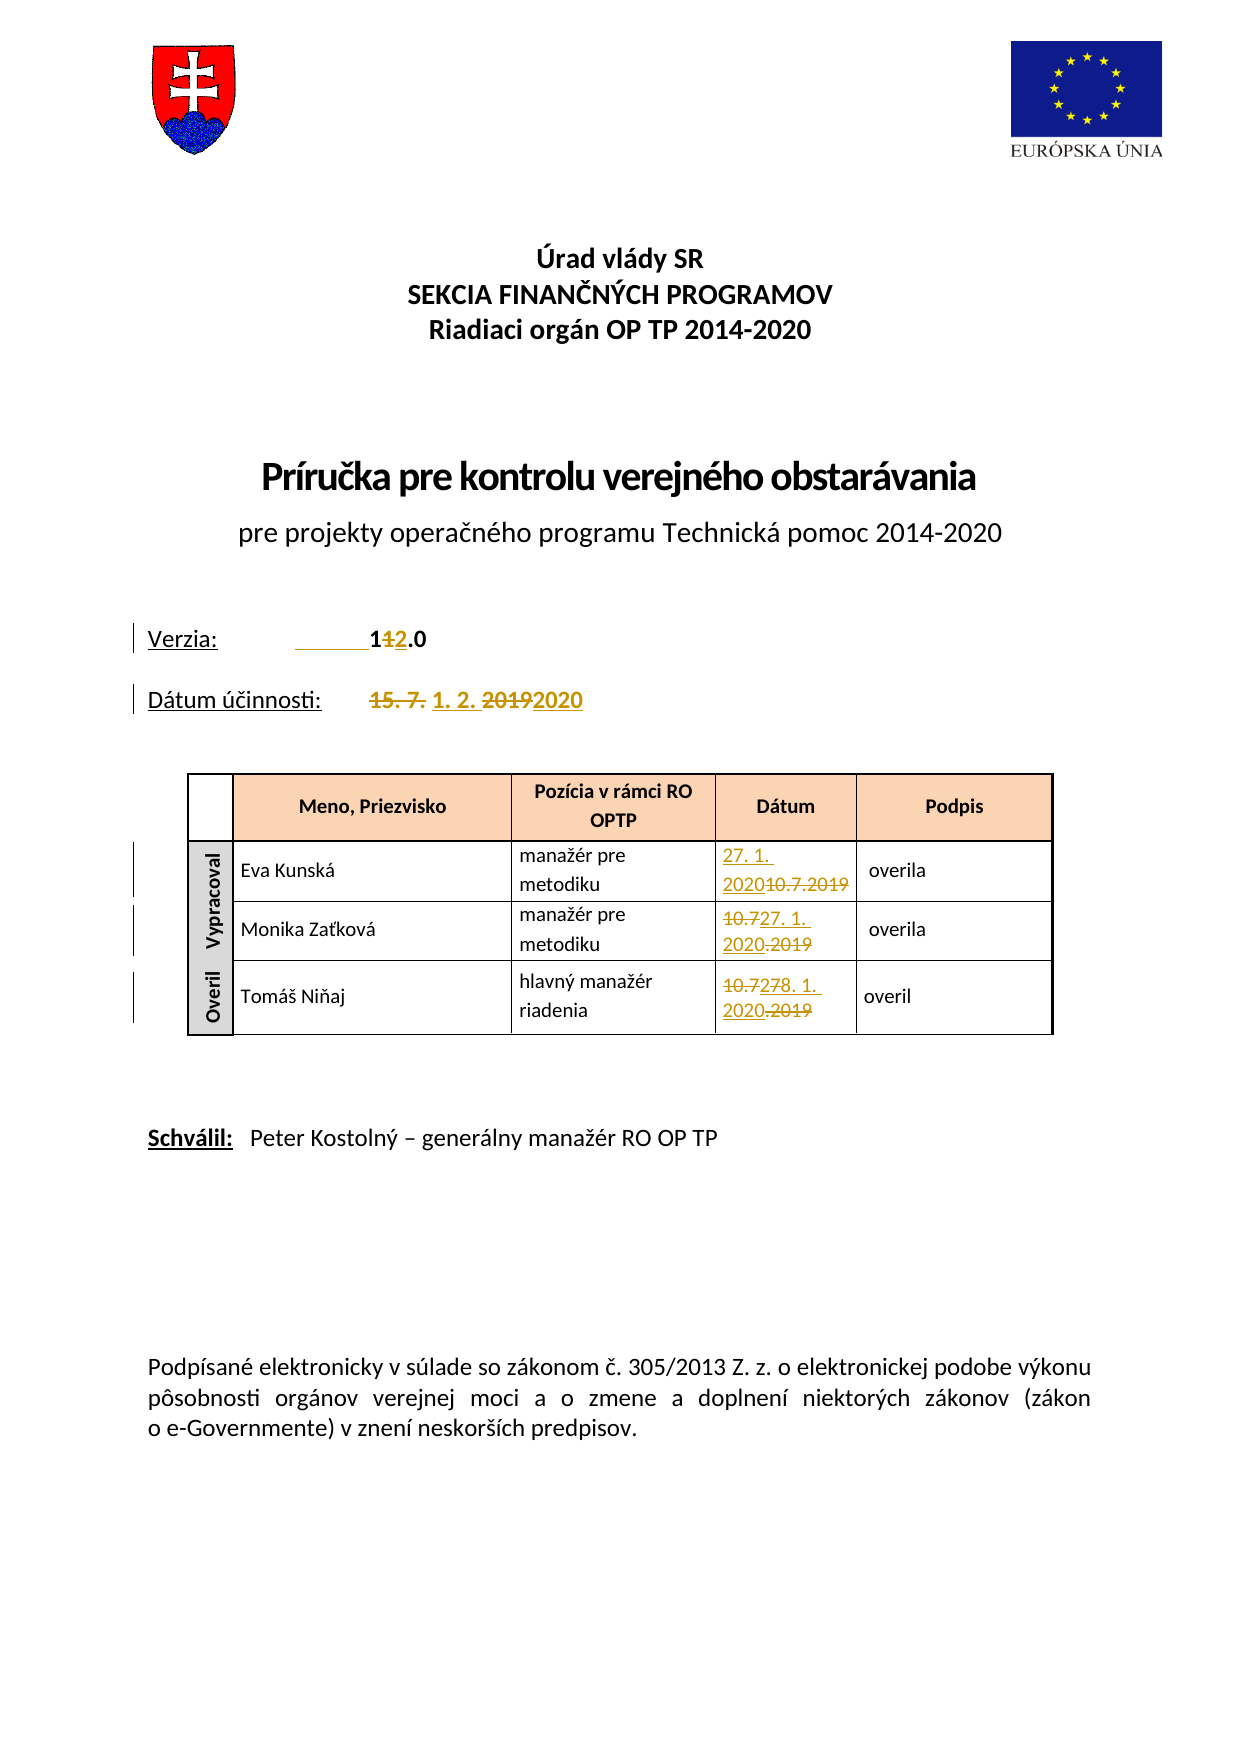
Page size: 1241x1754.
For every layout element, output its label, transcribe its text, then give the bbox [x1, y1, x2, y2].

text Podpísané elektronicky v súlade so zákonom č. 305/2013 Z. z. o elektronickej podobe výkonu pôsobnosti orgánov verejnej moci a o zmene a doplnení niektorých zákonov (zákon o e-Governmente) v znení neskorších predpisov. [148, 1351, 1093, 1443]
text SEKCIA FINANČNÝCH PROGRAMOV [148, 276, 1093, 311]
table_cell [716, 842, 856, 901]
table_cell Monika Zaťková [234, 902, 511, 960]
picture [147, 41, 237, 161]
table_cell hlavný manažér riadenia [512, 961, 715, 1034]
table_cell [716, 902, 856, 960]
table_header Dátum [716, 775, 856, 840]
text Riadiaci orgán OP TP 2014-2020 [148, 311, 1093, 347]
table_cell Tomáš Niňaj [234, 961, 512, 1034]
table_cell overila [857, 842, 1051, 901]
table_header [189, 775, 232, 840]
table_cell [715, 961, 856, 1034]
table_cell overila [857, 902, 1051, 960]
table_cell Overil [189, 960, 232, 1034]
table_cell overil [856, 961, 1051, 1034]
picture [1010, 41, 1163, 157]
table_cell Eva Kunská [234, 842, 511, 901]
table_cell Vypracoval [189, 842, 232, 960]
table_header Pozícia v rámci RO OPTP [512, 775, 715, 840]
text Úrad vlády SR [148, 240, 1093, 276]
table_cell manažér pre metodiku [512, 842, 715, 901]
table_cell manažér pre metodiku [512, 902, 715, 960]
text Schválil: Peter Kostolný – generálny manažér RO OP TP [148, 1122, 1093, 1153]
text Verzia: 1.0 [148, 623, 1093, 653]
text Dátum účinnosti: [148, 684, 1093, 714]
table_header Meno, Priezvisko [234, 775, 511, 840]
table_header Podpis [857, 775, 1051, 840]
text Príručka pre kontrolu verejného obstarávania [148, 450, 1093, 501]
text pre projekty operačného programu Technická pomoc 2014-2020 [148, 514, 1093, 549]
